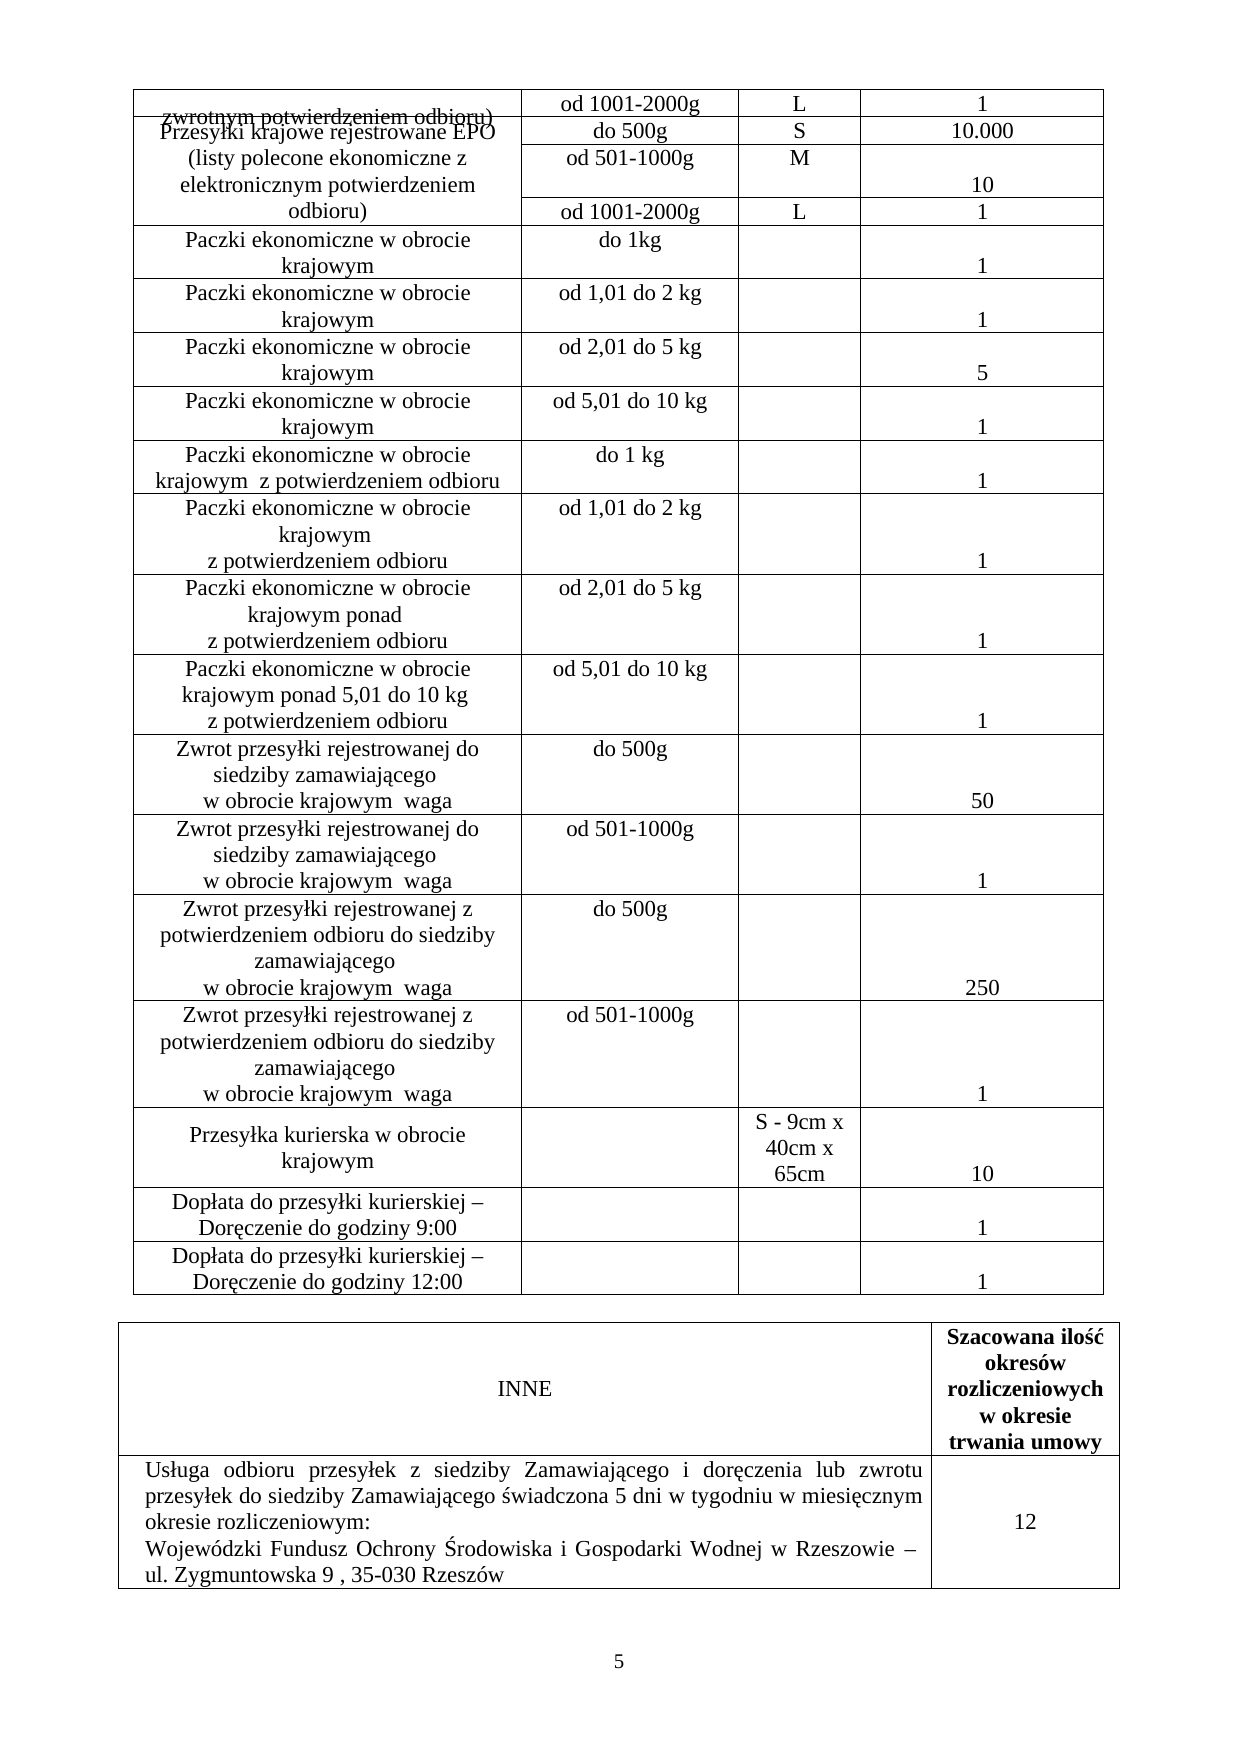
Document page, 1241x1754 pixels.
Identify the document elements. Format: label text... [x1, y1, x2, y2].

table_cell S - 9cm x 40cm x 65cm [739, 1108, 860, 1187]
table_cell Paczki ekonomiczne w obrocie krajowym ponad z potwierdzeniem odbioru [134, 575, 521, 653]
table_cell do 500g [522, 895, 738, 1000]
table_cell 1 [861, 1001, 1103, 1107]
table_cell od 2,01 do 5 kg [522, 333, 738, 386]
table_cell Przesyłki krajowe rejestrowane EPO (listy polecone ekonomiczne z elektronicznym potwierdzeniem odbioru) [134, 117, 521, 224]
table_cell Zwrot przesyłki rejestrowanej do siedziby zamawiającego w obrocie krajowym waga [134, 815, 521, 894]
table_cell Dopłata do przesyłki kurierskiej – Doręczenie do godziny 12:00 [134, 1242, 521, 1294]
table_cell [739, 575, 860, 653]
table_cell Paczki ekonomiczne w obrocie krajowym z potwierdzeniem odbioru [134, 494, 521, 573]
table_cell [739, 1242, 860, 1294]
table_cell 1 [861, 575, 1103, 653]
table_cell Zwrot przesyłki rejestrowanej z potwierdzeniem odbioru do siedziby zamawiającego w obrocie krajowym waga [134, 895, 521, 1000]
table_cell 10 [861, 1108, 1103, 1187]
table_cell od 501-1000g [522, 815, 738, 894]
table_cell [522, 1108, 738, 1187]
table_cell do 500g [522, 117, 738, 143]
table_cell 1 [861, 441, 1103, 493]
table_cell [522, 1242, 738, 1294]
table_cell 10 [861, 145, 1103, 197]
table_cell 10.000 [861, 117, 1103, 143]
table_cell [739, 1188, 860, 1241]
table_cell Usługa odbioru przesyłek z siedziby Zamawiającego i doręczenia lub zwrotu przesyłek do siedziby Zamawiającego świadczona 5 dni w tygodniu w miesięcznym okresie rozliczeniowym: Wojewódzki Fundusz Ochrony Środowiska i Gospodarki Wodnej w Rzeszowie – ul. Zygmuntowska 9 , 35-030 Rzeszów [119, 1456, 931, 1587]
table_cell 1 [861, 815, 1103, 894]
table_cell [739, 815, 860, 894]
table_cell Paczki ekonomiczne w obrocie krajowym [134, 333, 521, 386]
table_cell Paczki ekonomiczne w obrocie krajowym [134, 279, 521, 332]
table_cell od 1001-2000g [522, 198, 738, 224]
table_cell Paczki ekonomiczne w obrocie krajowym z potwierdzeniem odbioru [134, 441, 521, 493]
table_cell 1 [861, 1188, 1103, 1241]
table_cell Paczki ekonomiczne w obrocie krajowym [134, 387, 521, 439]
table_cell 5 [861, 333, 1103, 386]
table_cell od 1,01 do 2 kg [522, 279, 738, 332]
table_cell do 500g [522, 735, 738, 814]
table_header Szacowana ilość okresów rozliczeniowych w okresie trwania umowy [932, 1323, 1119, 1454]
table_cell S [739, 117, 860, 143]
table_cell [739, 226, 860, 278]
table_cell od 5,01 do 10 kg [522, 655, 738, 734]
table_cell od 1001-2000g [522, 90, 738, 116]
table_cell 1 [861, 90, 1103, 116]
table_cell [739, 333, 860, 386]
table_cell Zwrot przesyłki rejestrowanej z potwierdzeniem odbioru do siedziby zamawiającego w obrocie krajowym waga [134, 1001, 521, 1107]
table_cell 1 [861, 279, 1103, 332]
table_cell 50 [861, 735, 1103, 814]
table_cell [739, 441, 860, 493]
table_cell L [739, 90, 860, 116]
table_cell od 5,01 do 10 kg [522, 387, 738, 439]
table_cell od 501-1000g [522, 1001, 738, 1107]
table_cell od 501-1000g [522, 145, 738, 197]
table_cell Paczki ekonomiczne w obrocie krajowym ponad 5,01 do 10 kg z potwierdzeniem odbioru [134, 655, 521, 734]
table_cell 1 [861, 198, 1103, 224]
table_cell L [739, 198, 860, 224]
table_cell Paczki ekonomiczne w obrocie krajowym [134, 226, 521, 278]
table_cell 12 [932, 1456, 1119, 1587]
table_cell od 2,01 do 5 kg [522, 575, 738, 653]
table_cell [739, 494, 860, 573]
table_cell [739, 1001, 860, 1107]
table_cell do 1kg [522, 226, 738, 278]
table_cell Dopłata do przesyłki kurierskiej – Doręczenie do godziny 9:00 [134, 1188, 521, 1241]
table_cell [739, 387, 860, 439]
table_cell do 1 kg [522, 441, 738, 493]
table_cell 1 [861, 494, 1103, 573]
table_header INNE [119, 1323, 931, 1454]
table_cell 1 [861, 1242, 1103, 1294]
table_cell M [739, 145, 860, 197]
table_cell [739, 735, 860, 814]
table_cell Zwrot przesyłki rejestrowanej do siedziby zamawiającego w obrocie krajowym waga [134, 735, 521, 814]
table_cell [739, 279, 860, 332]
table_cell [739, 895, 860, 1000]
table_cell 250 [861, 895, 1103, 1000]
table_cell [739, 655, 860, 734]
table_cell [522, 1188, 738, 1241]
table_cell od 1,01 do 2 kg [522, 494, 738, 573]
table_cell 1 [861, 655, 1103, 734]
table_cell 1 [861, 226, 1103, 278]
table_cell Przesyłka kurierska w obrocie krajowym [134, 1108, 521, 1187]
table_cell 1 [861, 387, 1103, 439]
